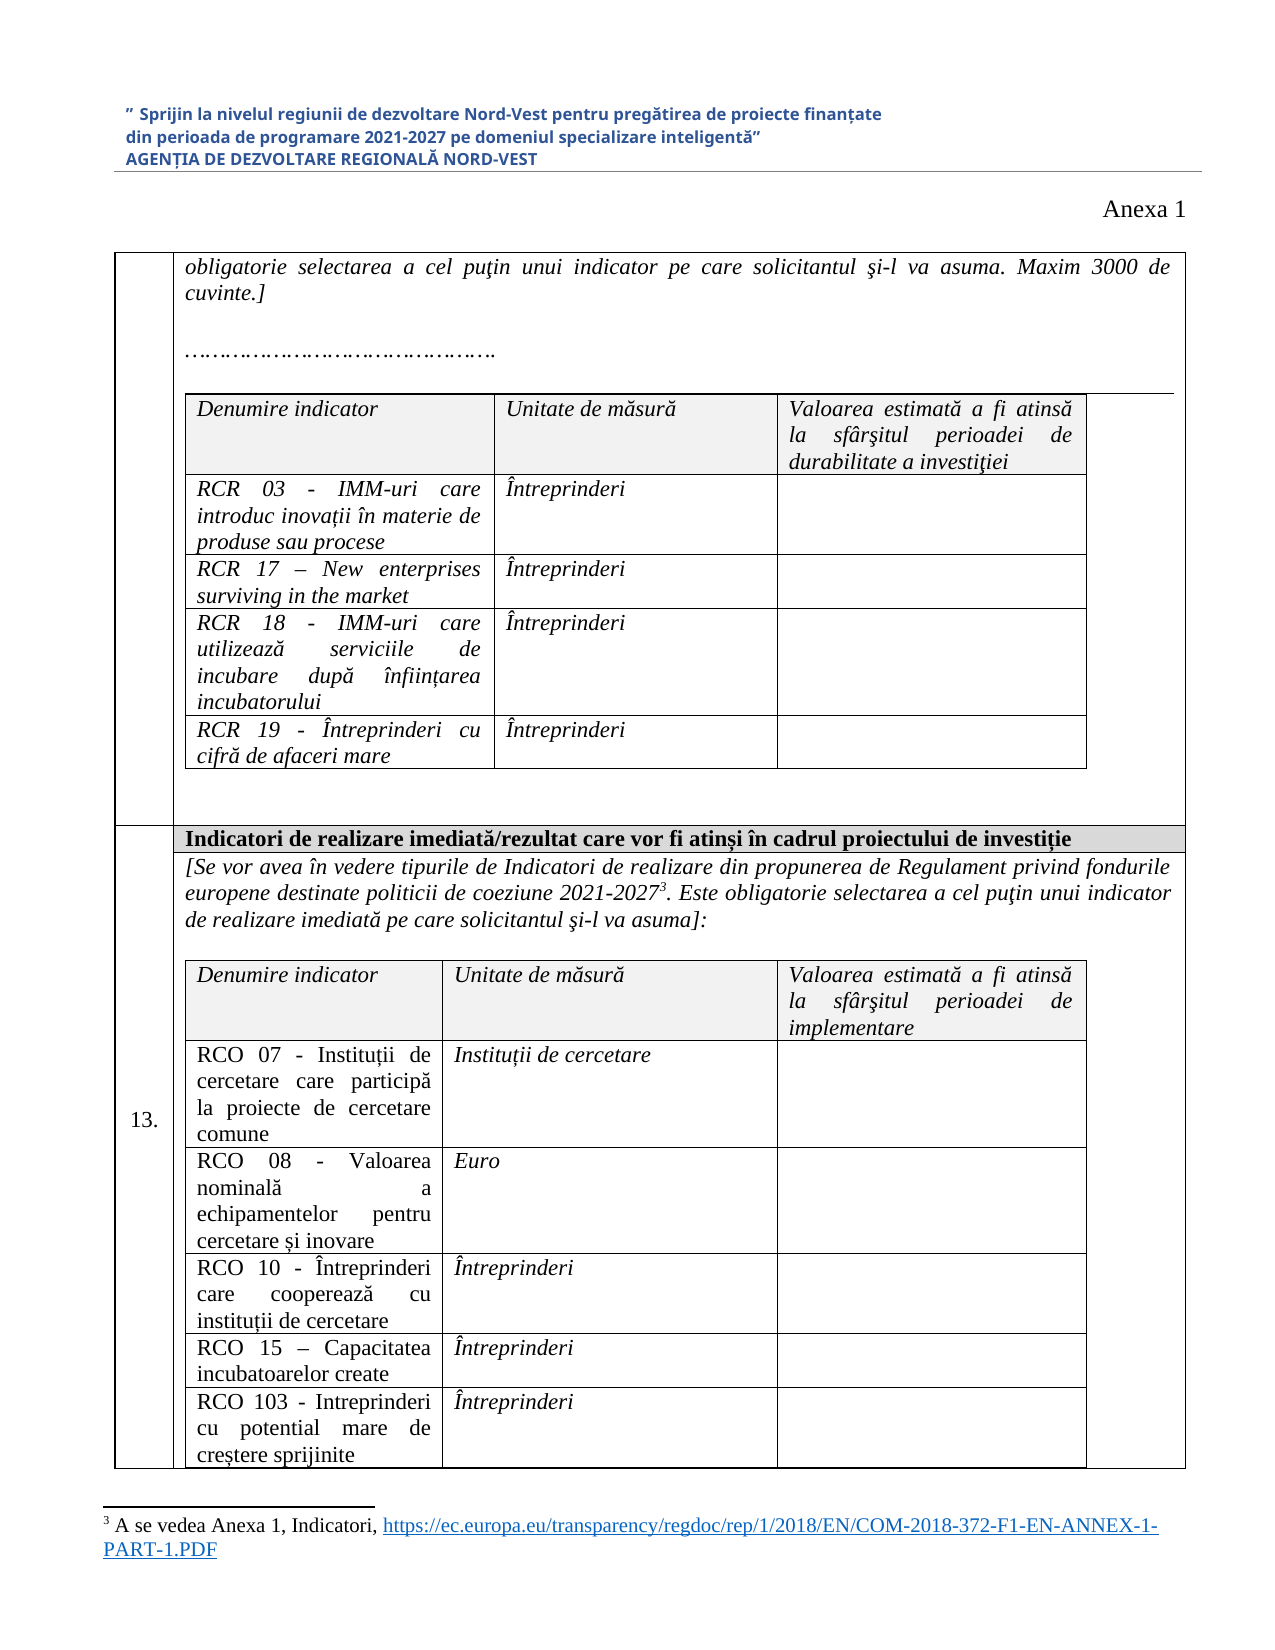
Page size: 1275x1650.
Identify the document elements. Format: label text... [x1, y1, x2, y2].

table_cell [116, 826, 173, 1468]
table_cell [Se vor avea în vedere tipurile de Indicatori de realizare din propunerea de Regulament privind fondurile europene destinate politicii de coeziune 2021-2027. Este obligatorie selectarea a cel puţin unui indicator de realizare imediată pe care solicitantul şi-l va asuma]: [174, 853, 1185, 1468]
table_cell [174, 253, 1185, 824]
table_cell Indicatori de realizare imediată/rezultat care vor fi atinși în cadrul proiectului de investiție [174, 826, 1185, 852]
